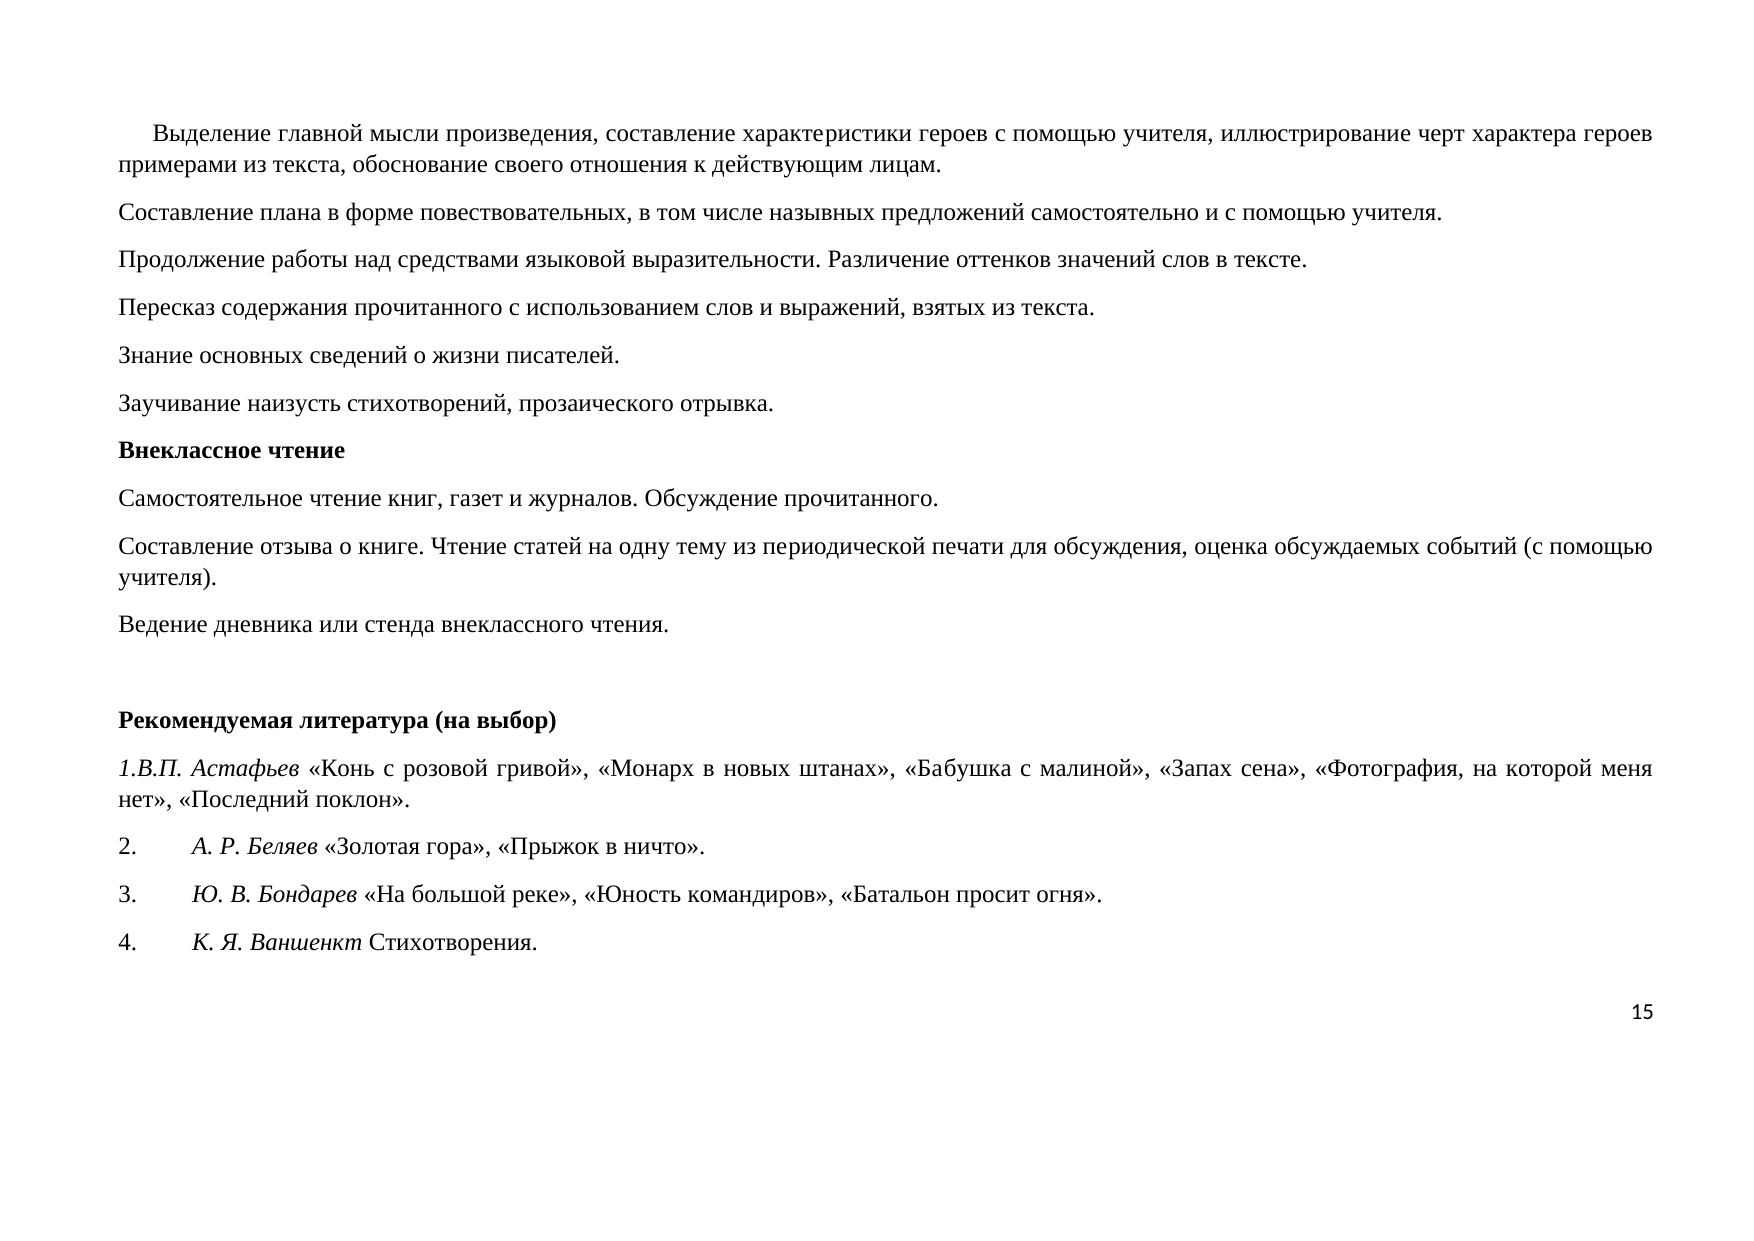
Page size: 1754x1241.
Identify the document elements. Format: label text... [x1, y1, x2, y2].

text Пересказ содержания прочитанного с использованием слов и выражений, взятых из текста. [118, 292, 1654, 321]
text Составление плана в форме повествовательных, в том числе назывных предложений самостоятельно и с помощью учителя. [118, 197, 1654, 226]
text Ведение дневника или стенда внеклассного чтения. [118, 609, 1654, 638]
text Составление отзыва о книге. Чтение статей на одну тему из периодической печати для обсуждения, оценка обсуждаемых событий (с помощью учителя). [118, 531, 1654, 591]
text Рекомендуемая литература (на выбор) [118, 705, 1654, 734]
list К. Я. Ваншенкт Стихотворения. [118, 927, 1654, 956]
list А. Р. Беляев «Золотая гора», «Прыжок в ничто». [118, 831, 1654, 860]
text Продолжение работы над средствами языковой выразительности. Различение оттенков значений слов в тексте. [118, 244, 1654, 273]
text 1.В.П. Астафьев «Конь с розовой гривой», «Монарх в новых штанах», «Бабушка с малиной», «Запах сена», «Фотография, на которой меня нет», «Последний поклон». [118, 753, 1654, 812]
text Знание основных сведений о жизни писателей. [118, 340, 1654, 369]
text Внеклассное чтение [118, 435, 1654, 464]
text Самостоятельное чтение книг, газет и журналов. Обсуждение прочитанного. [118, 483, 1654, 512]
text Выделение главной мысли произведения, составление характеристики героев с помощью учителя, иллюстрирование черт характера героев примерами из текста, обоснование своего отношения к действующим лицам. [118, 118, 1654, 178]
list Ю. В. Бондарев «На большой реке», «Юность командиров», «Батальон просит огня». [118, 879, 1654, 908]
text Заучивание наизусть стихотворений, прозаического отрывка. [118, 388, 1654, 416]
